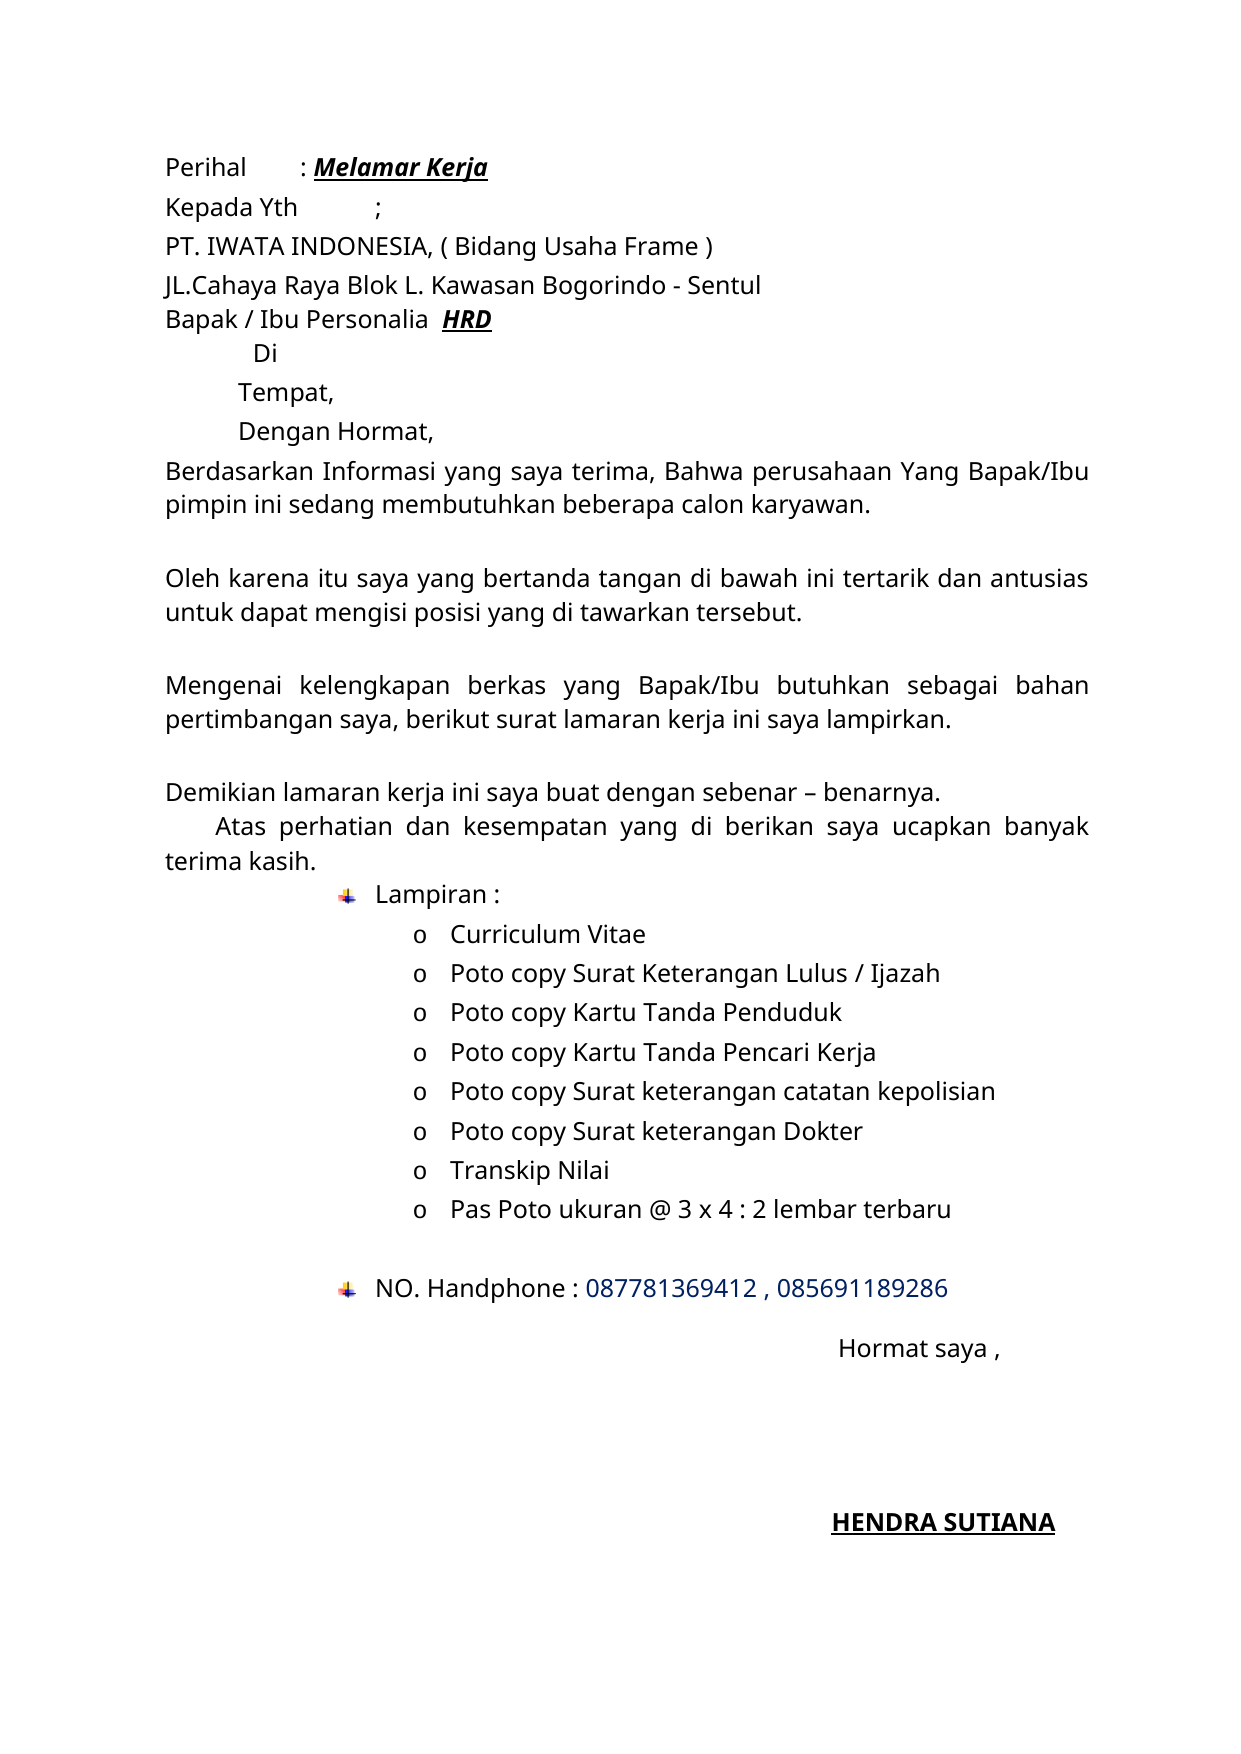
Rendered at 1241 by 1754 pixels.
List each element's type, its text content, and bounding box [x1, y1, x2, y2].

text Oleh karena itu saya yang bertanda tangan di bawah ini tertarik dan antusias untuk dapat mengisi posisi yang di tawarkan tersebut. [165, 560, 1090, 628]
text Atas perhatian dan kesempatan yang di berikan saya ucapkan banyak terima kasih. [165, 809, 1090, 877]
text Perihal : Melamar Kerja [165, 150, 1090, 184]
list NO. Handphone : 087781369412 , 085691189286 [337, 1271, 1090, 1304]
text Dengan Hormat, [165, 414, 1090, 448]
text Kepada Yth ; [165, 189, 1090, 223]
list Poto copy Surat keterangan catatan kepolisian [412, 1074, 1090, 1108]
text HENDRA SUTIANA [150, 1504, 1090, 1538]
list Poto copy Surat Keterangan Lulus / Ijazah [412, 956, 1090, 990]
list Poto copy Kartu Tanda Pencari Kerja [412, 1034, 1090, 1069]
text PT. IWATA INDONESIA, ( Bidang Usaha Frame ) [165, 228, 1090, 262]
text Di [240, 336, 1090, 370]
text JL.Cahaya Raya Blok L. Kawasan Bogorindo - Sentul [165, 267, 1090, 302]
text Berdasarkan Informasi yang saya terima, Bahwa perusahaan Yang Bapak/Ibu pimpin ini sedang membutuhkan beberapa calon karyawan. [165, 453, 1090, 521]
text Hormat saya , [150, 1331, 1090, 1364]
picture [338, 887, 356, 904]
text Demikian lamaran kerja ini saya buat dengan sebenar – benarnya. [165, 775, 1090, 809]
list Poto copy Surat keterangan Dokter [412, 1113, 1090, 1147]
list Lampiran : [337, 877, 1090, 911]
text Bapak / Ibu Personalia HRD [150, 302, 1090, 336]
list Poto copy Kartu Tanda Penduduk [412, 995, 1090, 1029]
list Transkip Nilai [412, 1153, 1090, 1187]
picture [338, 1280, 356, 1298]
list Curriculum Vitae [412, 916, 1090, 951]
text Mengenai kelengkapan berkas yang Bapak/Ibu butuhkan sebagai bahan pertimbangan saya, berikut surat lamaran kerja ini saya lampirkan. [165, 668, 1090, 736]
list Pas Poto ukuran @ 3 x 4 : 2 lembar terbaru [412, 1192, 1090, 1226]
text Tempat, [150, 375, 1090, 409]
